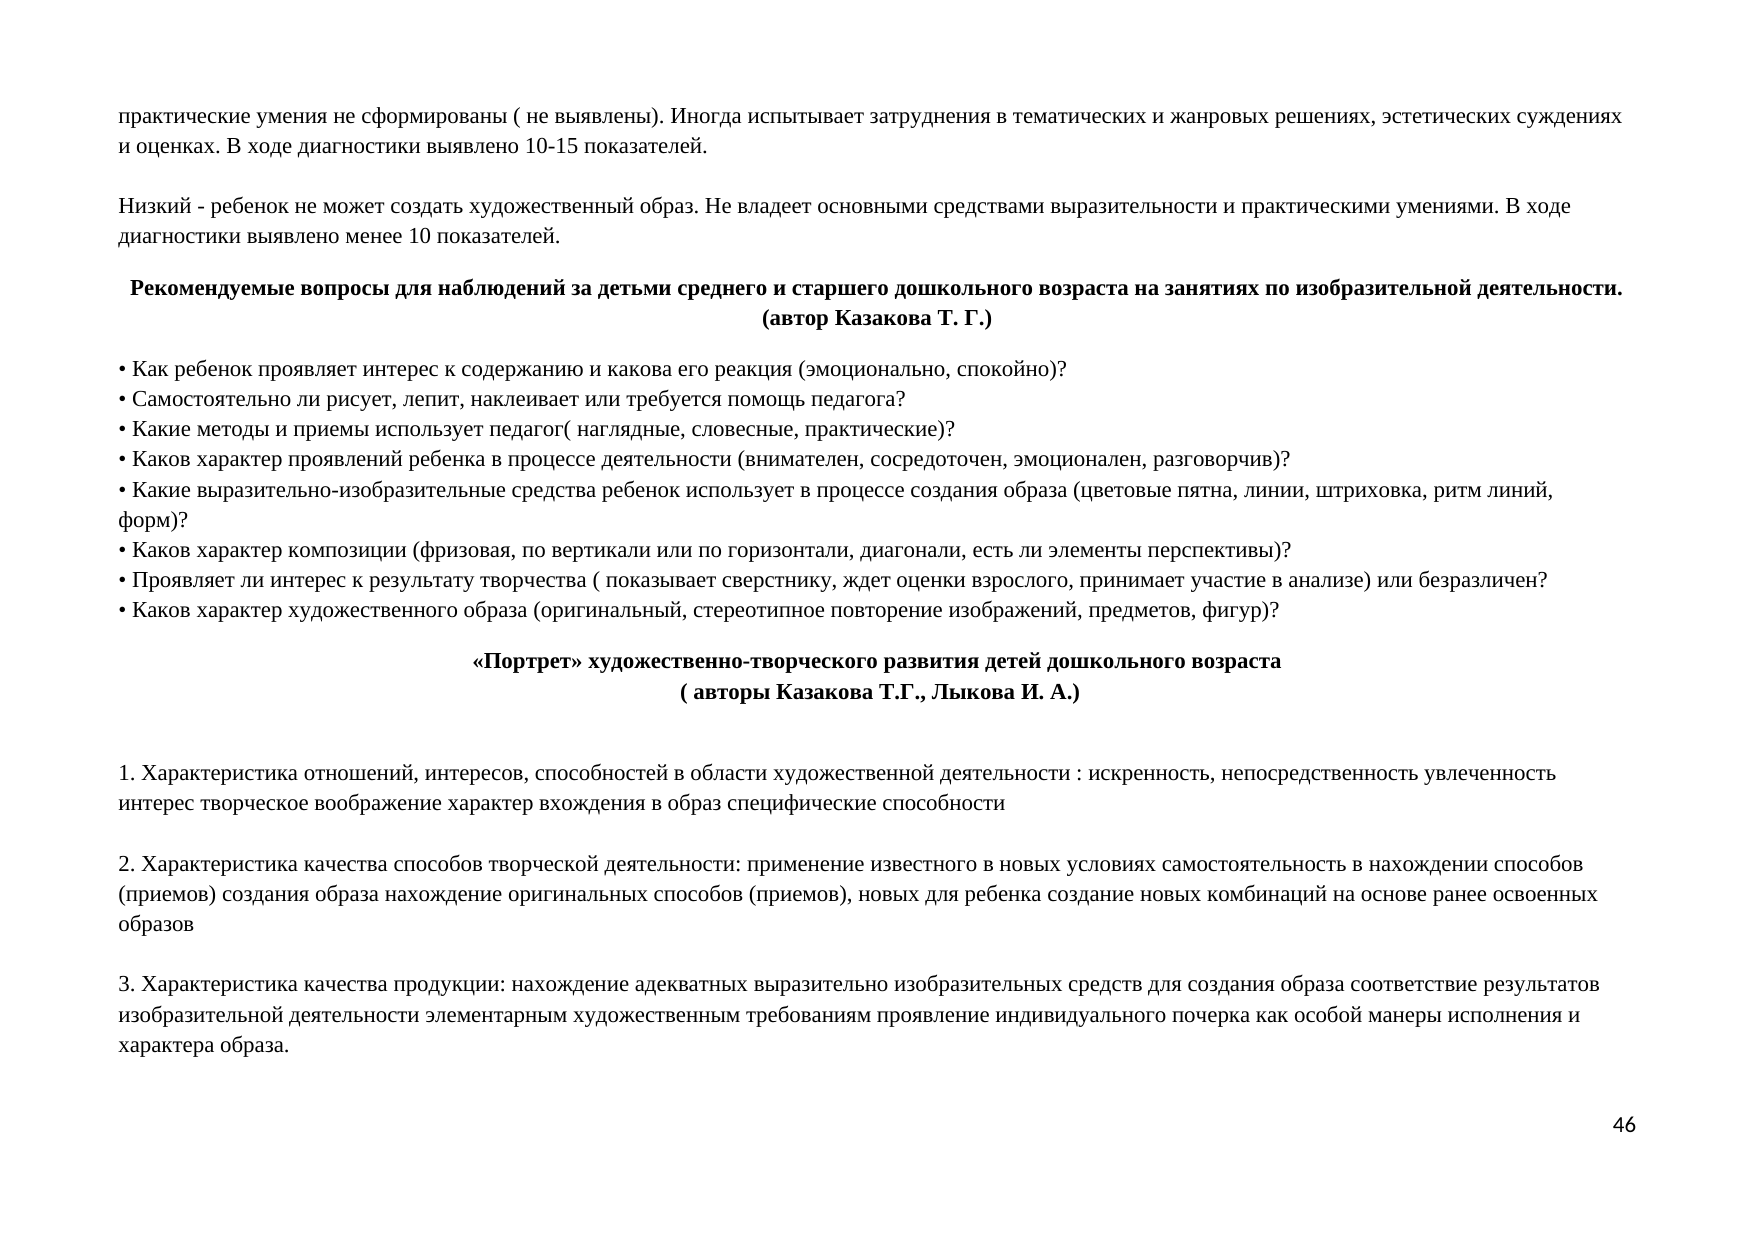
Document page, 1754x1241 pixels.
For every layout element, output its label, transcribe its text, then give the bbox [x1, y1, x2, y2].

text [118, 102, 1636, 249]
text Рекомендуемые вопросы для наблюдений за детьми среднего и старшего дошкольного возраста на занятиях по изобразительной деятельности. (автор Казакова Т. Г.) [118, 274, 1636, 330]
text «Портрет» художественно-творческого развития детей дошкольного возраста ( авторы Казакова Т.Г., Лыкова И. А.) [118, 648, 1636, 704]
text 1. Характеристика отношений, интересов, способностей в области художественной деятельности : искренность, непосредственность увлеченность интерес творческое воображение характер вхождения в образ специфические способности 2. Характеристика качества способов творческой деятельности: применение известного в новых условиях самостоятельность в нахождении способов (приемов) создания образа нахождение оригинальных способов (приемов), новых для ребенка создание новых комбинаций на основе ранее освоенных образов 3. Характеристика качества продукции: нахождение адекватных выразительно изобразительных средств для создания образа соответствие результатов изобразительной деятельности элементарным художественным требованиям проявление индивидуального почерка как особой манеры исполнения и характера образа. [118, 729, 1636, 1057]
text • Как ребенок проявляет интерес к содержанию и какова его реакция (эмоционально, спокойно)? • Самостоятельно ли рисует, лепит, наклеивает или требуется помощь педагога? • Какие методы и приемы использует педагог( наглядные, словесные, практические)? • Каков характер проявлений ребенка в процессе деятельности (внимателен, сосредоточен, эмоционален, разговорчив)? • Какие выразительно-изобразительные средства ребенок использует в процессе создания образа (цветовые пятна, линии, штриховка, ритм линий, форм)? • Каков характер композиции (фризовая, по вертикали или по горизонтали, диагонали, есть ли элементы перспективы)? • Проявляет ли интерес к результату творчества ( показывает сверстнику, ждет оценки взрослого, принимает участие в анализе) или безразличен? • Каков характер художественного образа (оригинальный, стереотипное повторение изображений, предметов, фигур)? [118, 355, 1636, 623]
